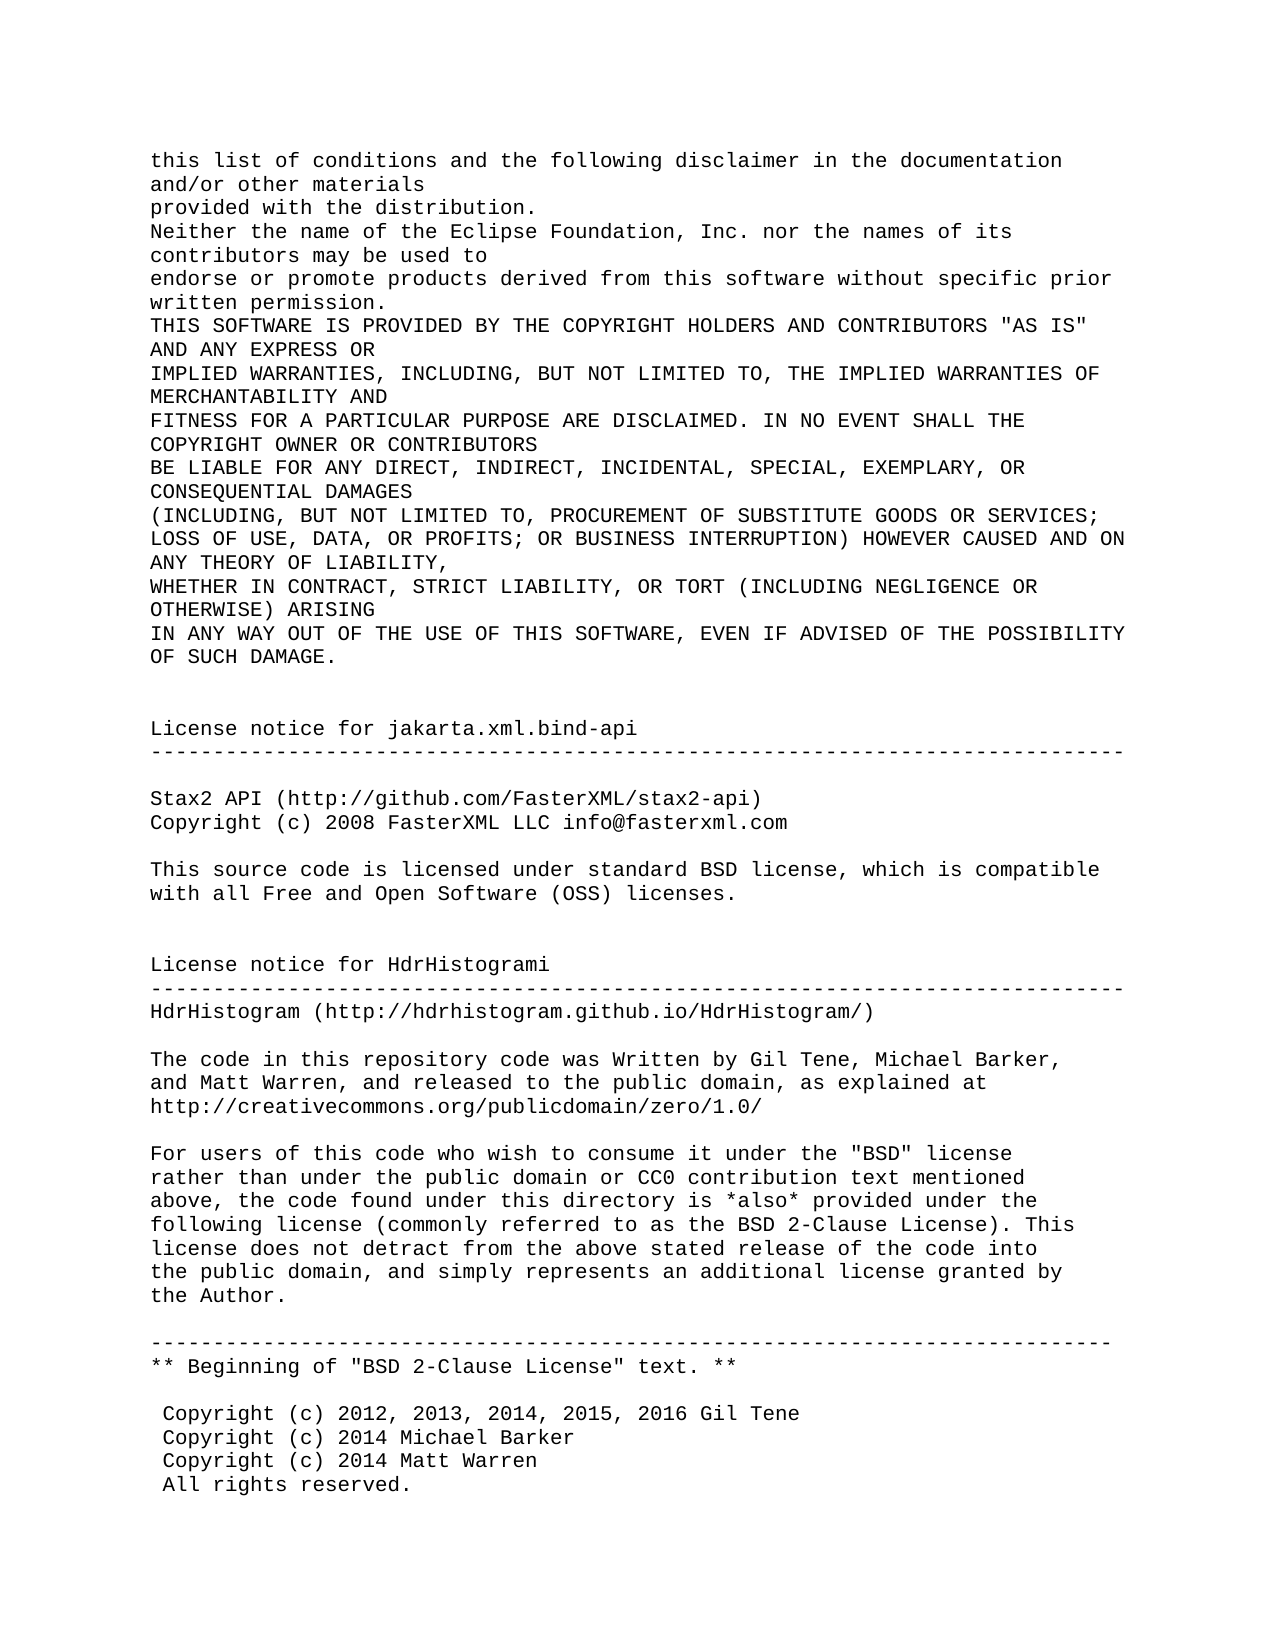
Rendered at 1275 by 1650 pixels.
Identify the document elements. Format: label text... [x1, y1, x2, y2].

text following license (commonly referred to as the BSD 2-Clause License). This [150, 1214, 1125, 1238]
text This source code is licensed under standard BSD license, which is compatible with all Free and Open Software (OSS) licenses. [150, 859, 1125, 907]
text The code in this repository code was Written by Gil Tene, Michael Barker, [150, 1048, 1125, 1072]
text IMPLIED WARRANTIES, INCLUDING, BUT NOT LIMITED TO, THE IMPLIED WARRANTIES OF MERCHANTABILITY AND [150, 363, 1125, 410]
text ------------------------------------------------------------------------------ [150, 978, 1125, 1001]
text WHETHER IN CONTRACT, STRICT LIABILITY, OR TORT (INCLUDING NEGLIGENCE OR OTHERWISE) ARISING [150, 576, 1125, 623]
text All rights reserved. [150, 1474, 1125, 1498]
text Copyright (c) 2008 FasterXML LLC info@fasterxml.com [150, 812, 1125, 836]
text License notice for jakarta.xml.bind-api [150, 717, 1125, 741]
text THIS SOFTWARE IS PROVIDED BY THE COPYRIGHT HOLDERS AND CONTRIBUTORS "AS IS" AND ANY EXPRESS OR [150, 316, 1125, 363]
text ** Beginning of "BSD 2-Clause License" text. ** [150, 1356, 1125, 1379]
text License notice for HdrHistogrami [150, 954, 1125, 978]
text and Matt Warren, and released to the public domain, as explained at [150, 1072, 1125, 1096]
text Copyright (c) 2014 Michael Barker [150, 1427, 1125, 1451]
text the public domain, and simply represents an additional license granted by [150, 1261, 1125, 1285]
text Copyright (c) 2014 Matt Warren [150, 1451, 1125, 1474]
text provided with the distribution. [150, 197, 1125, 221]
text Copyright (c) 2012, 2013, 2014, 2015, 2016 Gil Tene [150, 1403, 1125, 1427]
text FITNESS FOR A PARTICULAR PURPOSE ARE DISCLAIMED. IN NO EVENT SHALL THE COPYRIGHT OWNER OR CONTRIBUTORS [150, 410, 1125, 457]
text the Author. [150, 1285, 1125, 1309]
text IN ANY WAY OUT OF THE USE OF THIS SOFTWARE, EVEN IF ADVISED OF THE POSSIBILITY OF SUCH DAMAGE. [150, 623, 1125, 670]
text LOSS OF USE, DATA, OR PROFITS; OR BUSINESS INTERRUPTION) HOWEVER CAUSED AND ON ANY THEORY OF LIABILITY, [150, 528, 1125, 576]
text ------------------------------------------------------------------------------ [150, 741, 1125, 765]
text this list of conditions and the following disclaimer in the documentation and/or other materials [150, 150, 1125, 197]
text rather than under the public domain or CC0 contribution text mentioned [150, 1167, 1125, 1190]
text http://creativecommons.org/publicdomain/zero/1.0/ [150, 1096, 1125, 1119]
text endorse or promote products derived from this software without specific prior written permission. [150, 268, 1125, 316]
text Neither the name of the Eclipse Foundation, Inc. nor the names of its contributors may be used to [150, 221, 1125, 268]
text ----------------------------------------------------------------------------- [150, 1332, 1125, 1356]
text HdrHistogram (http://hdrhistogram.github.io/HdrHistogram/) [150, 1001, 1125, 1025]
text BE LIABLE FOR ANY DIRECT, INDIRECT, INCIDENTAL, SPECIAL, EXEMPLARY, OR CONSEQUENTIAL DAMAGES [150, 457, 1125, 505]
text Stax2 API (http://github.com/FasterXML/stax2-api) [150, 788, 1125, 812]
text (INCLUDING, BUT NOT LIMITED TO, PROCUREMENT OF SUBSTITUTE GOODS OR SERVICES; [150, 505, 1125, 528]
text above, the code found under this directory is *also* provided under the [150, 1190, 1125, 1214]
text For users of this code who wish to consume it under the "BSD" license [150, 1143, 1125, 1167]
text license does not detract from the above stated release of the code into [150, 1238, 1125, 1261]
